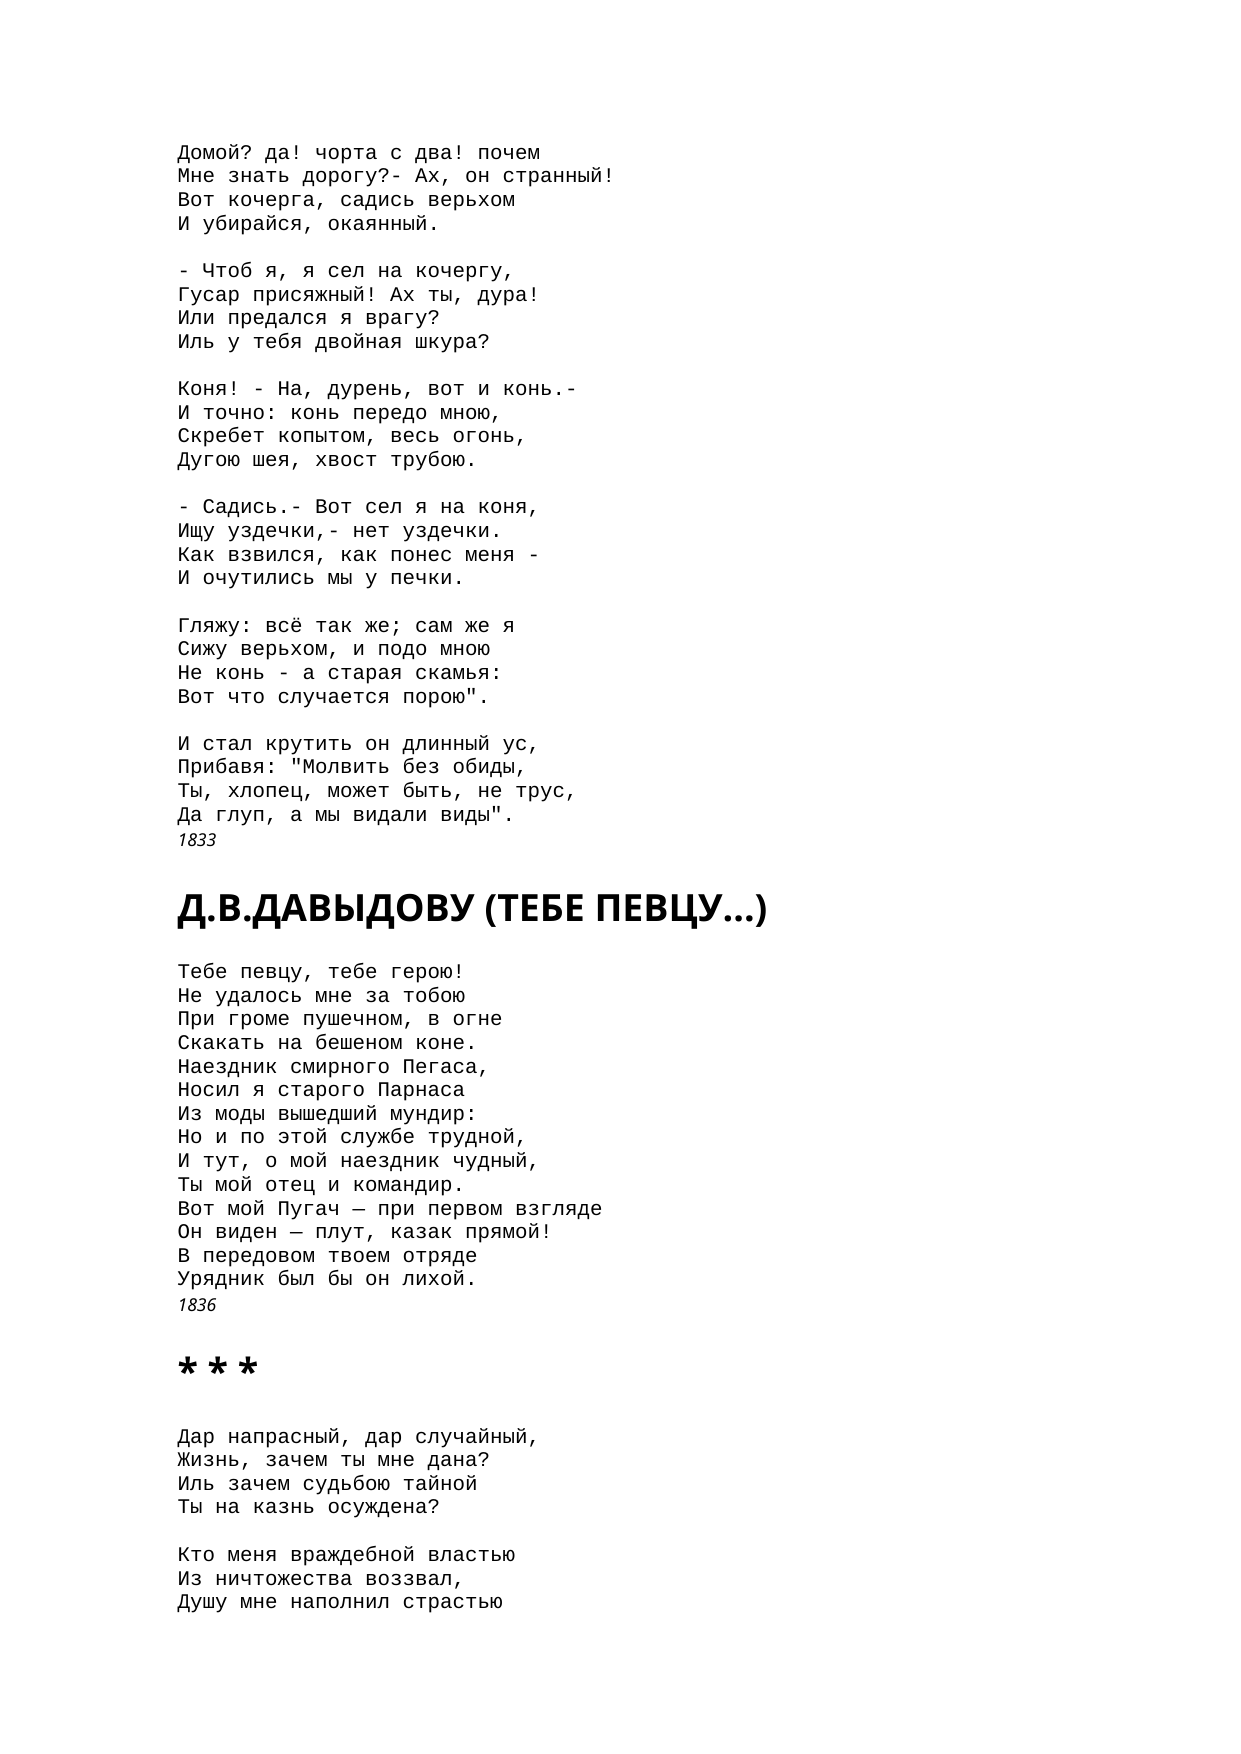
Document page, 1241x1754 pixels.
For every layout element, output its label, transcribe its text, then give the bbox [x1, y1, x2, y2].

text Тебе певцу, тебе герою! [177, 961, 1152, 985]
text Не конь - а старая скамья: [177, 662, 1152, 686]
text Скребет копытом, весь огонь, [177, 426, 1152, 449]
text И очутились мы у печки. [177, 567, 1152, 591]
text Ты на казнь осуждена? [177, 1497, 1152, 1520]
text Дугою шея, хвост трубою. [177, 449, 1152, 473]
text Как взвился, как понес меня - [177, 544, 1152, 567]
text Вот мой Пугач — при первом взгляде [177, 1197, 1152, 1221]
text Из моды вышедший мундир: [177, 1103, 1152, 1127]
text Д.В.ДАВЫДОВУ (ТЕБЕ ПЕВЦУ...) [177, 881, 1152, 932]
text Скакать на бешеном коне. [177, 1032, 1152, 1056]
text - Садись.- Вот сел я на коня, [177, 496, 1152, 520]
text 1833 [177, 827, 1152, 852]
text Дар напрасный, дар случайный, [177, 1426, 1152, 1449]
text Ты мой отец и командир. [177, 1174, 1152, 1197]
text При громе пушечном, в огне [177, 1008, 1152, 1032]
text Иль у тебя двойная шкура? [177, 331, 1152, 354]
text Иль зачем судьбою тайной [177, 1473, 1152, 1497]
text И тут, о мой наездник чудный, [177, 1150, 1152, 1174]
text Носил я старого Парнаса [177, 1079, 1152, 1103]
text Вот кочерга, садись верьхом [177, 189, 1152, 213]
text Мне знать дорогу?- Ах, он странный! [177, 165, 1152, 189]
text Он виден — плут, казак прямой! [177, 1221, 1152, 1245]
text * * * [177, 1345, 1152, 1396]
text Гляжу: всё так же; сам же я [177, 615, 1152, 638]
text Сижу верьхом, и подо мною [177, 638, 1152, 662]
text В передовом твоем отряде [177, 1245, 1152, 1268]
text Из ничтожества воззвал, [177, 1567, 1152, 1591]
text Но и по этой службе трудной, [177, 1127, 1152, 1150]
text Душу мне наполнил страстью [177, 1591, 1152, 1615]
text Не удалось мне за тобою [177, 985, 1152, 1008]
text Вот что случается порою". [177, 686, 1152, 709]
text Да глуп, а мы видали виды". [177, 804, 1152, 827]
text Ищу уздечки,- нет уздечки. [177, 520, 1152, 544]
text Наездник смирного Пегаса, [177, 1056, 1152, 1079]
text И убирайся, окаянный. [177, 213, 1152, 236]
text Гусар присяжный! Ах ты, дура! [177, 284, 1152, 307]
text Или предался я врагу? [177, 307, 1152, 331]
text Ты, хлопец, может быть, не трус, [177, 780, 1152, 804]
text И точно: конь передо мною, [177, 402, 1152, 426]
text Прибавя: "Молвить без обиды, [177, 757, 1152, 780]
text 1836 [177, 1292, 1152, 1316]
text Жизнь, зачем ты мне дана? [177, 1449, 1152, 1473]
text Коня! - На, дурень, вот и конь.- [177, 378, 1152, 402]
text - Чтоб я, я сел на кочергу, [177, 260, 1152, 284]
text Домой? да! чорта с два! почем [177, 142, 1152, 165]
text Кто меня враждебной властью [177, 1544, 1152, 1567]
text Урядник был бы он лихой. [177, 1268, 1152, 1292]
text И стал крутить он длинный ус, [177, 733, 1152, 757]
